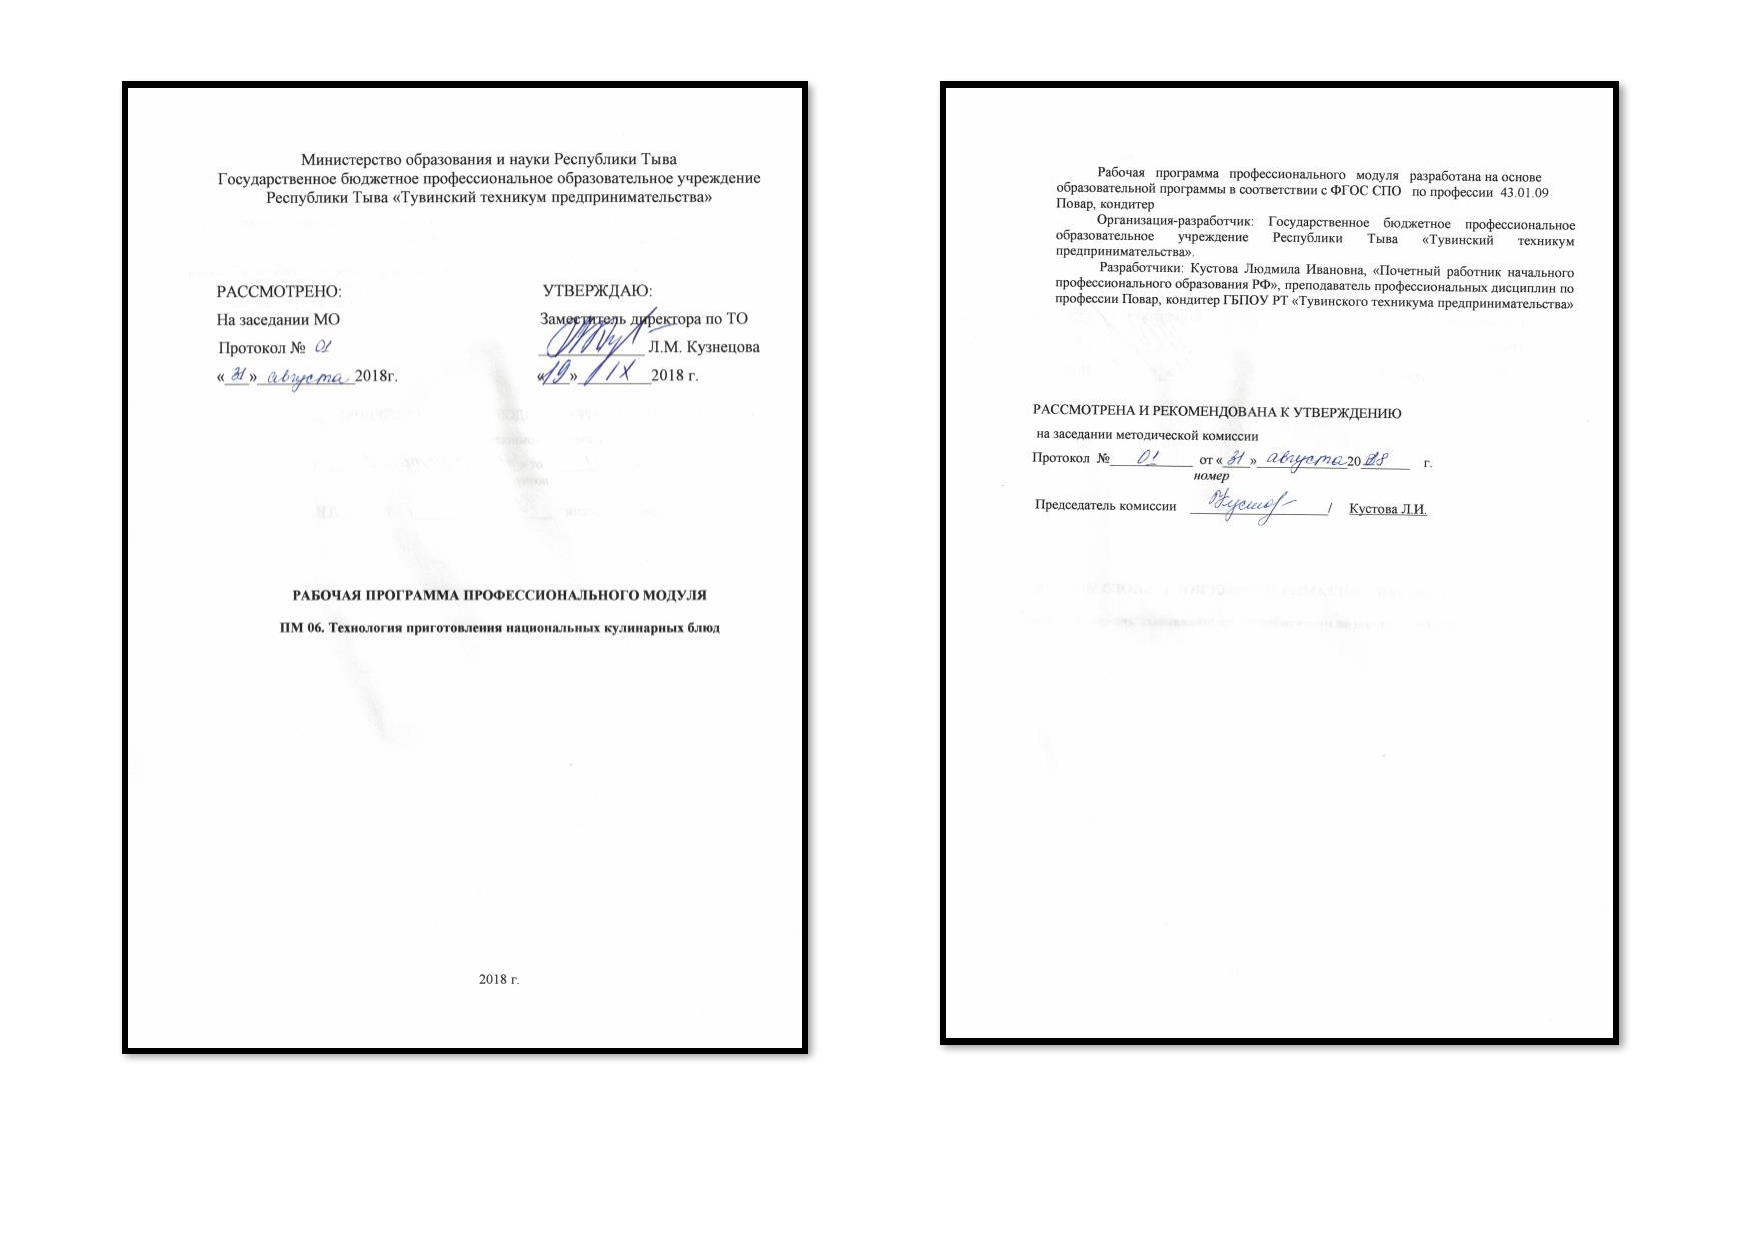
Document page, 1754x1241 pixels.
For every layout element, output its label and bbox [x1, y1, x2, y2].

picture [128, 88, 802, 1048]
picture [946, 88, 1613, 1038]
table_cell [64, 75, 877, 1069]
table_cell [877, 75, 1690, 1069]
